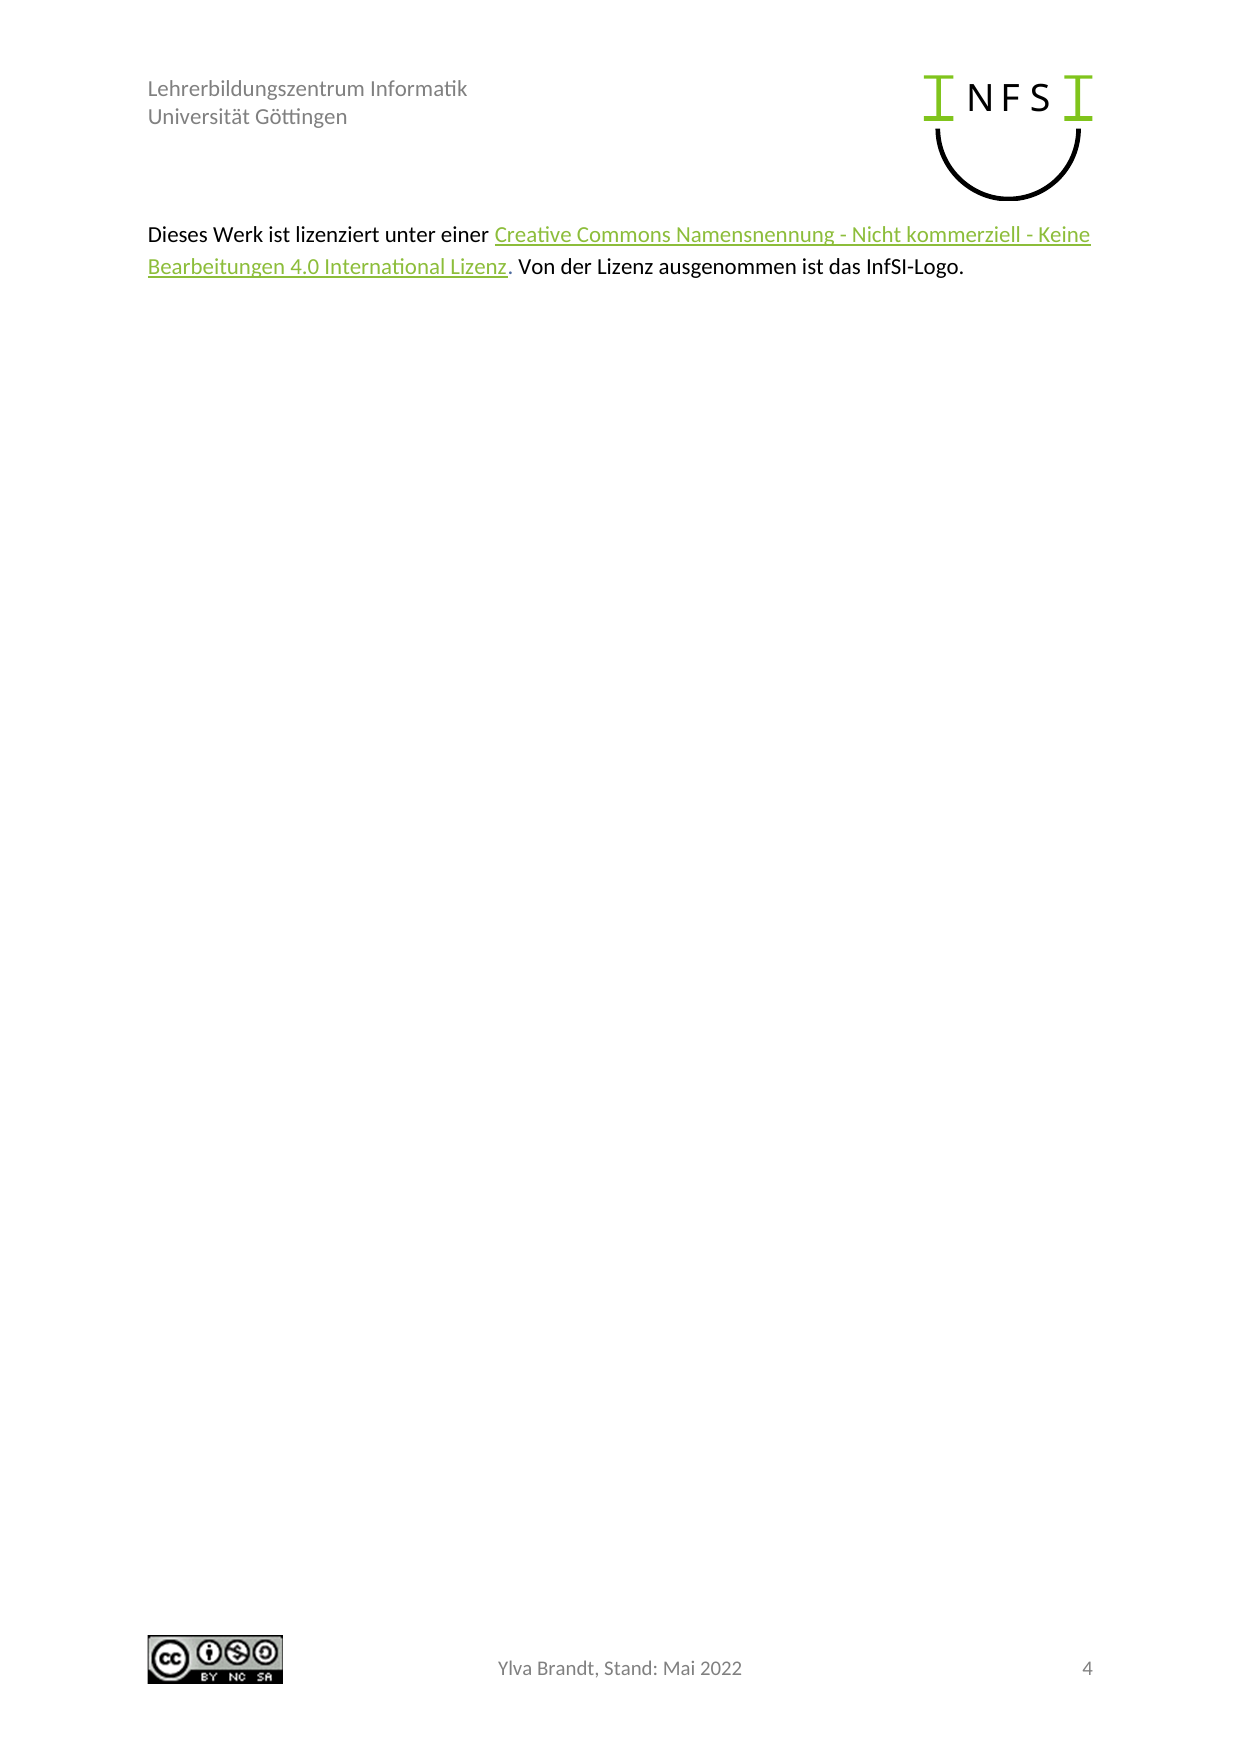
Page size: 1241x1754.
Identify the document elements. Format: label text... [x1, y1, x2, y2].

picture [147, 1635, 283, 1684]
text Dieses Werk ist lizenziert unter einer Creative Commons Namensnennung - Nicht kommerziell - Keine Bearbeitungen 4.0 International Lizenz. Von der Lizenz ausgenommen ist das InfSI-Logo. [148, 220, 1093, 280]
